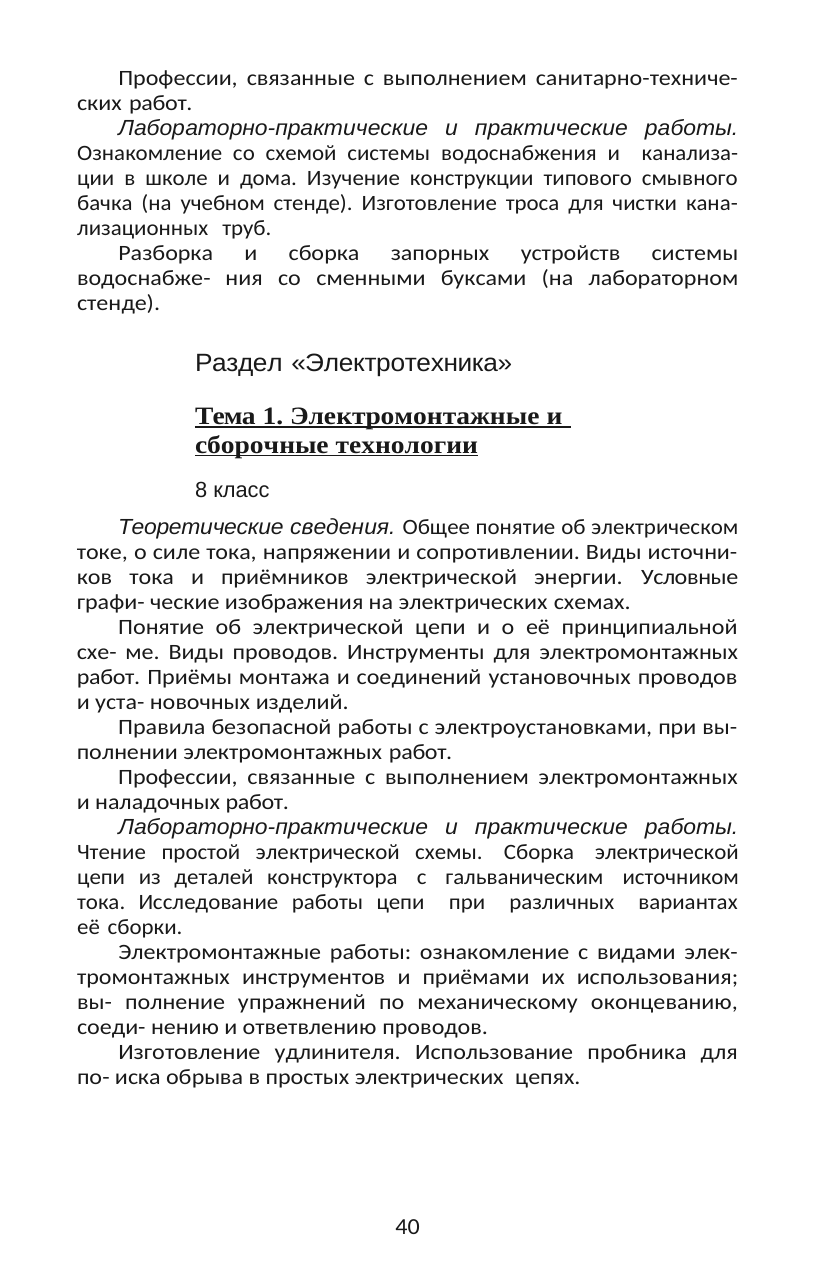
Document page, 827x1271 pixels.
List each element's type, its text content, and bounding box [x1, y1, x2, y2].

text Разборка и сборка запорных устройств системы водоснабже- ния со сменными буксами (на лабораторном стенде). [77, 240, 738, 315]
text Правила безопасной работы с электроустановками, при вы- полнении электромонтажных работ. [77, 714, 738, 764]
text Изготовление удлинителя. Использование пробника для по- иска обрыва в простых электрических цепях. [77, 1039, 738, 1089]
text Лабораторно-практические и практические работы. Ознакомление со схемой системы водоснабжения и канализа- ции в школе и дома. Изучение конструкции типового смывного бачка (на учебном стенде). Изготовление троса для чистки кана- лизационных труб. [77, 115, 739, 240]
text Профессии, связанные с выполнением санитарно-техниче- ских работ. [77, 65, 738, 115]
text Лабораторно-практические и практические работы. Чтение простой электрической схемы. Сборка электрической цепи из деталей конструктора с гальваническим источником тока. Исследование работы цепи при различных вариантах её сборки. [77, 814, 739, 939]
text Раздел «Электротехника» [195, 348, 740, 377]
text Электромонтажные работы: ознакомление с видами элек- тромонтажных инструментов и приёмами их использования; вы- полнение упражнений по механическому оконцеванию, соеди- нению и ответвлению проводов. [77, 939, 738, 1039]
text Тема 1. Электромонтажные и сборочные технологии [195, 401, 696, 459]
text 8 класс [195, 476, 740, 502]
subtitle 40 [74, 1212, 740, 1240]
text Теоретические сведения. Общее понятие об электрическом токе, о силе тока, напряжении и сопротивлении. Виды источни- ков тока и приёмников электрической энергии. Условные графи- ческие изображения на электрических схемах. [77, 514, 738, 614]
text Профессии, связанные с выполнением электромонтажных и наладочных работ. [77, 764, 738, 814]
text Понятие об электрической цепи и о её принципиальной схе- ме. Виды проводов. Инструменты для электромонтажных работ. Приёмы монтажа и соединений установочных проводов и уста- новочных изделий. [77, 614, 738, 714]
